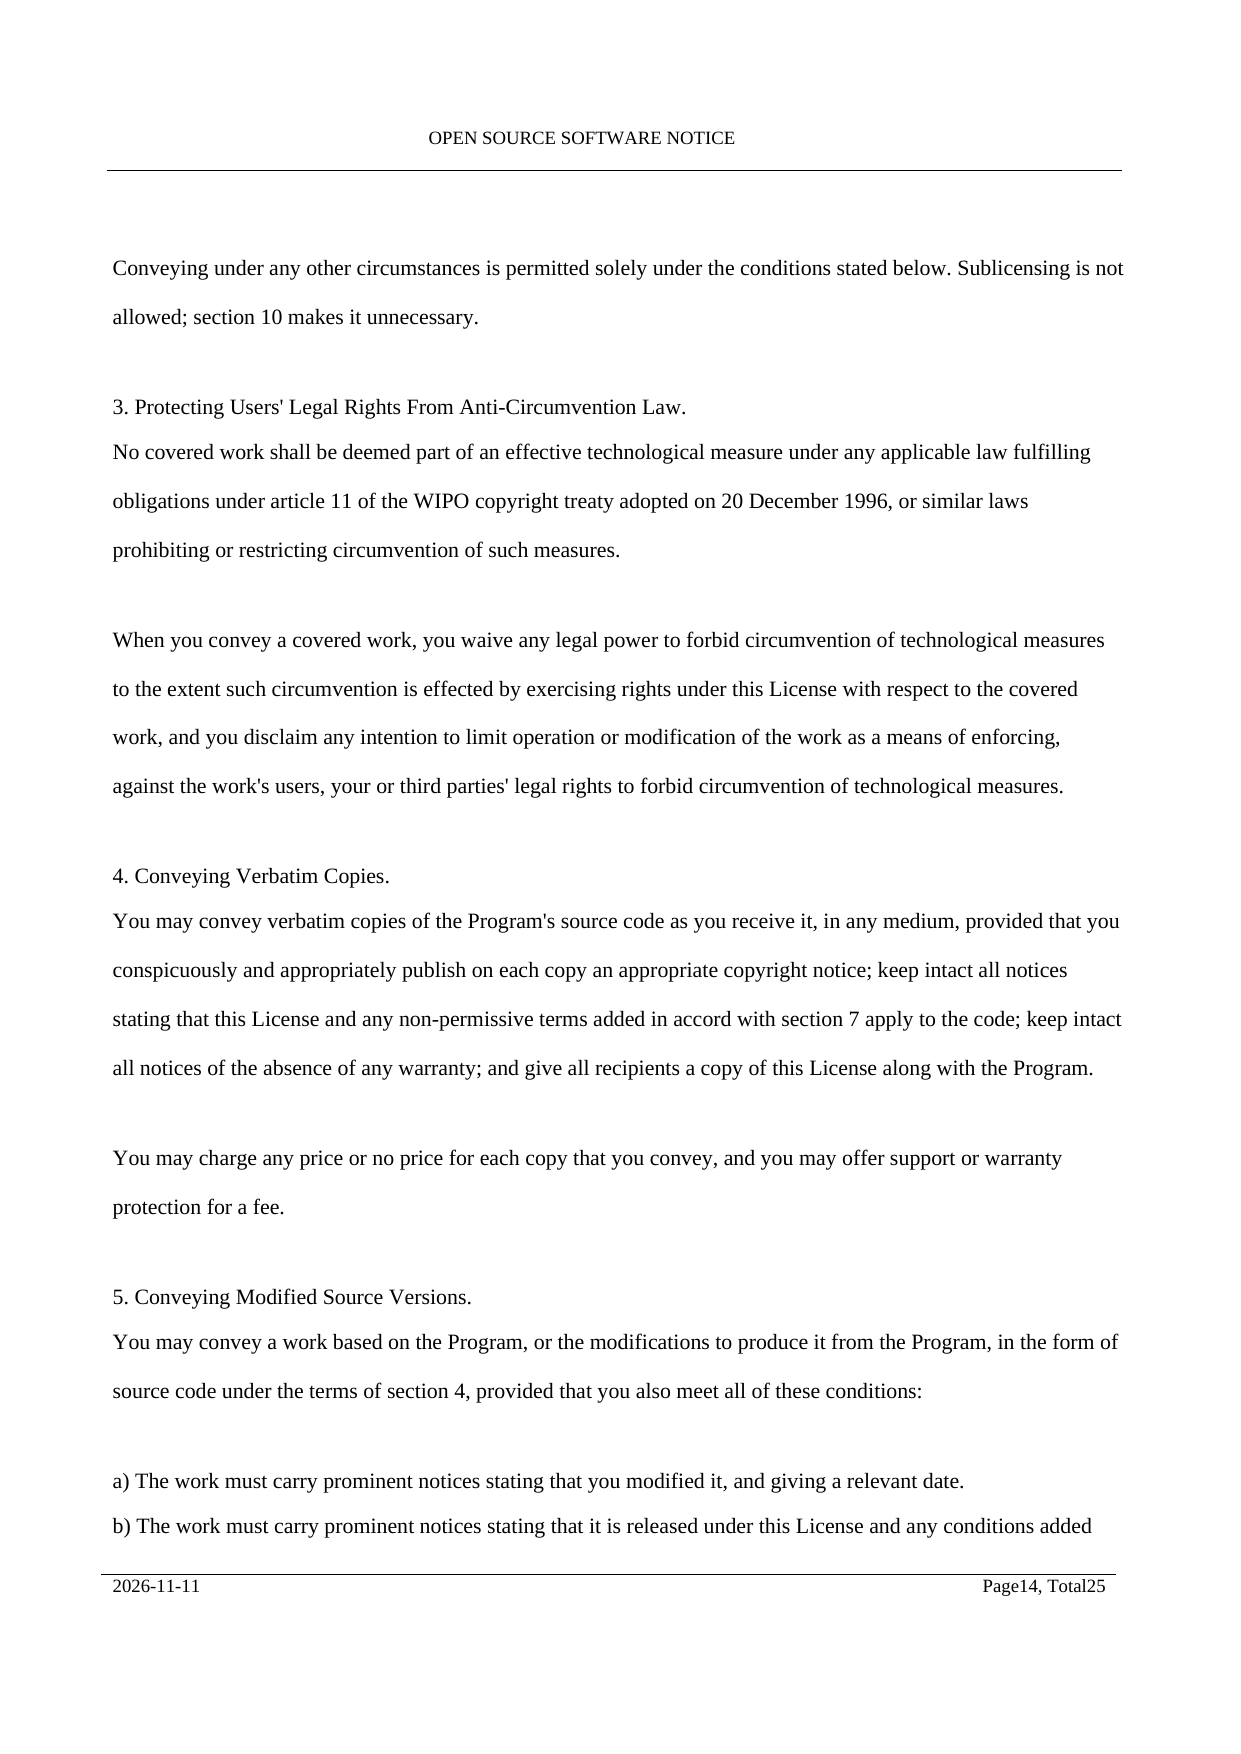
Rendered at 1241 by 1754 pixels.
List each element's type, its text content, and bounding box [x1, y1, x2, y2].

text No covered work shall be deemed part of an effective technological measure under any applicable law fulfilling obligations under article 11 of the WIPO copyright treaty adopted on 20 December 1996, or similar laws prohibiting or restricting circumvention of such measures. [112, 436, 1128, 566]
text 5. Conveying Modified Source Versions. [112, 1280, 1128, 1313]
text You may convey verbatim copies of the Program's source code as you receive it, in any medium, provided that you conspicuously and appropriately publish on each copy an appropriate copyright notice; keep intact all notices stating that this License and any non-permissive terms added in accord with section 7 apply to the code; keep intact all notices of the absence of any warranty; and give all recipients a copy of this License along with the Program. [112, 905, 1128, 1083]
text Conveying under any other circumstances is permitted solely under the conditions stated below. Sublicensing is not allowed; section 10 makes it unnecessary. [112, 251, 1128, 333]
text a) The work must carry prominent notices stating that you modified it, and giving a relevant date. [112, 1464, 1128, 1497]
text When you convey a covered work, you waive any legal power to forbid circumvention of technological measures to the extent such circumvention is effected by exercising rights under this License with respect to the covered work, and you disclaim any intention to limit operation or modification of the work as a means of enforcing, against the work's users, your or third parties' legal rights to forbid circumvention of technological measures. [112, 623, 1128, 802]
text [112, 1509, 1128, 1542]
text You may charge any price or no price for each copy that you convey, and you may offer support or warranty protection for a fee. [112, 1141, 1128, 1222]
text 4. Conveying Verbatim Copies. [112, 860, 1128, 892]
text 3. Protecting Users' Legal Rights From Anti-Circumvention Law. [112, 390, 1128, 423]
text You may convey a work based on the Program, or the modifications to produce it from the Program, in the form of source code under the terms of section 4, provided that you also meet all of these conditions: [112, 1325, 1128, 1407]
